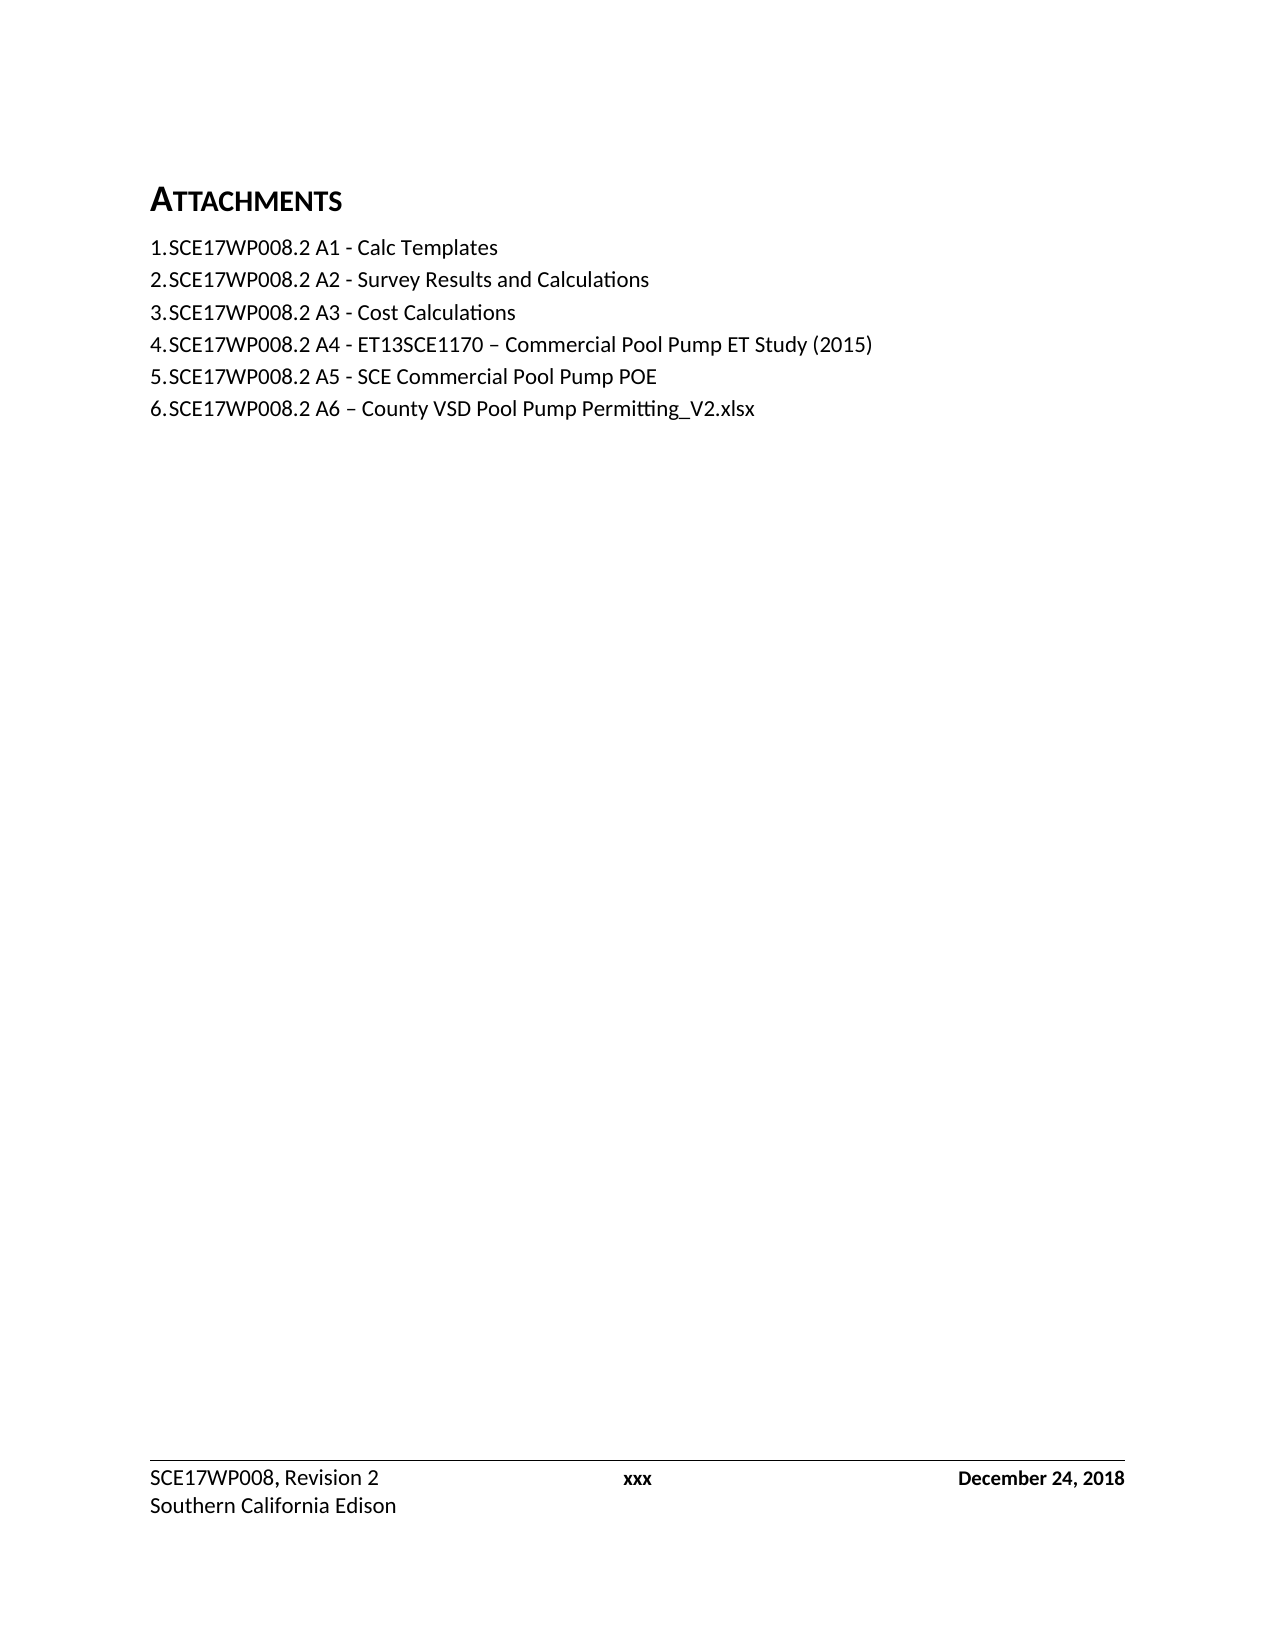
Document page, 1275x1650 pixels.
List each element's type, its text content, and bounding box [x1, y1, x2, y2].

subtitle Attachments [150, 175, 1125, 221]
list SCE17WP008.2 A3 - Cost Calculations [150, 298, 1125, 326]
list SCE17WP008.2 A2 - Survey Results and Calculations [150, 266, 1125, 293]
list SCE17WP008.2 A6 – County VSD Pool Pump Permitting_V2.xlsx [150, 394, 1125, 422]
list SCE17WP008.2 A5 - SCE Commercial Pool Pump POE [150, 362, 1125, 390]
list SCE17WP008.2 A4 - ET13SCE1170 – Commercial Pool Pump ET Study (2015) [150, 330, 1125, 358]
list SCE17WP008.2 A1 - Calc Templates [150, 233, 1125, 261]
